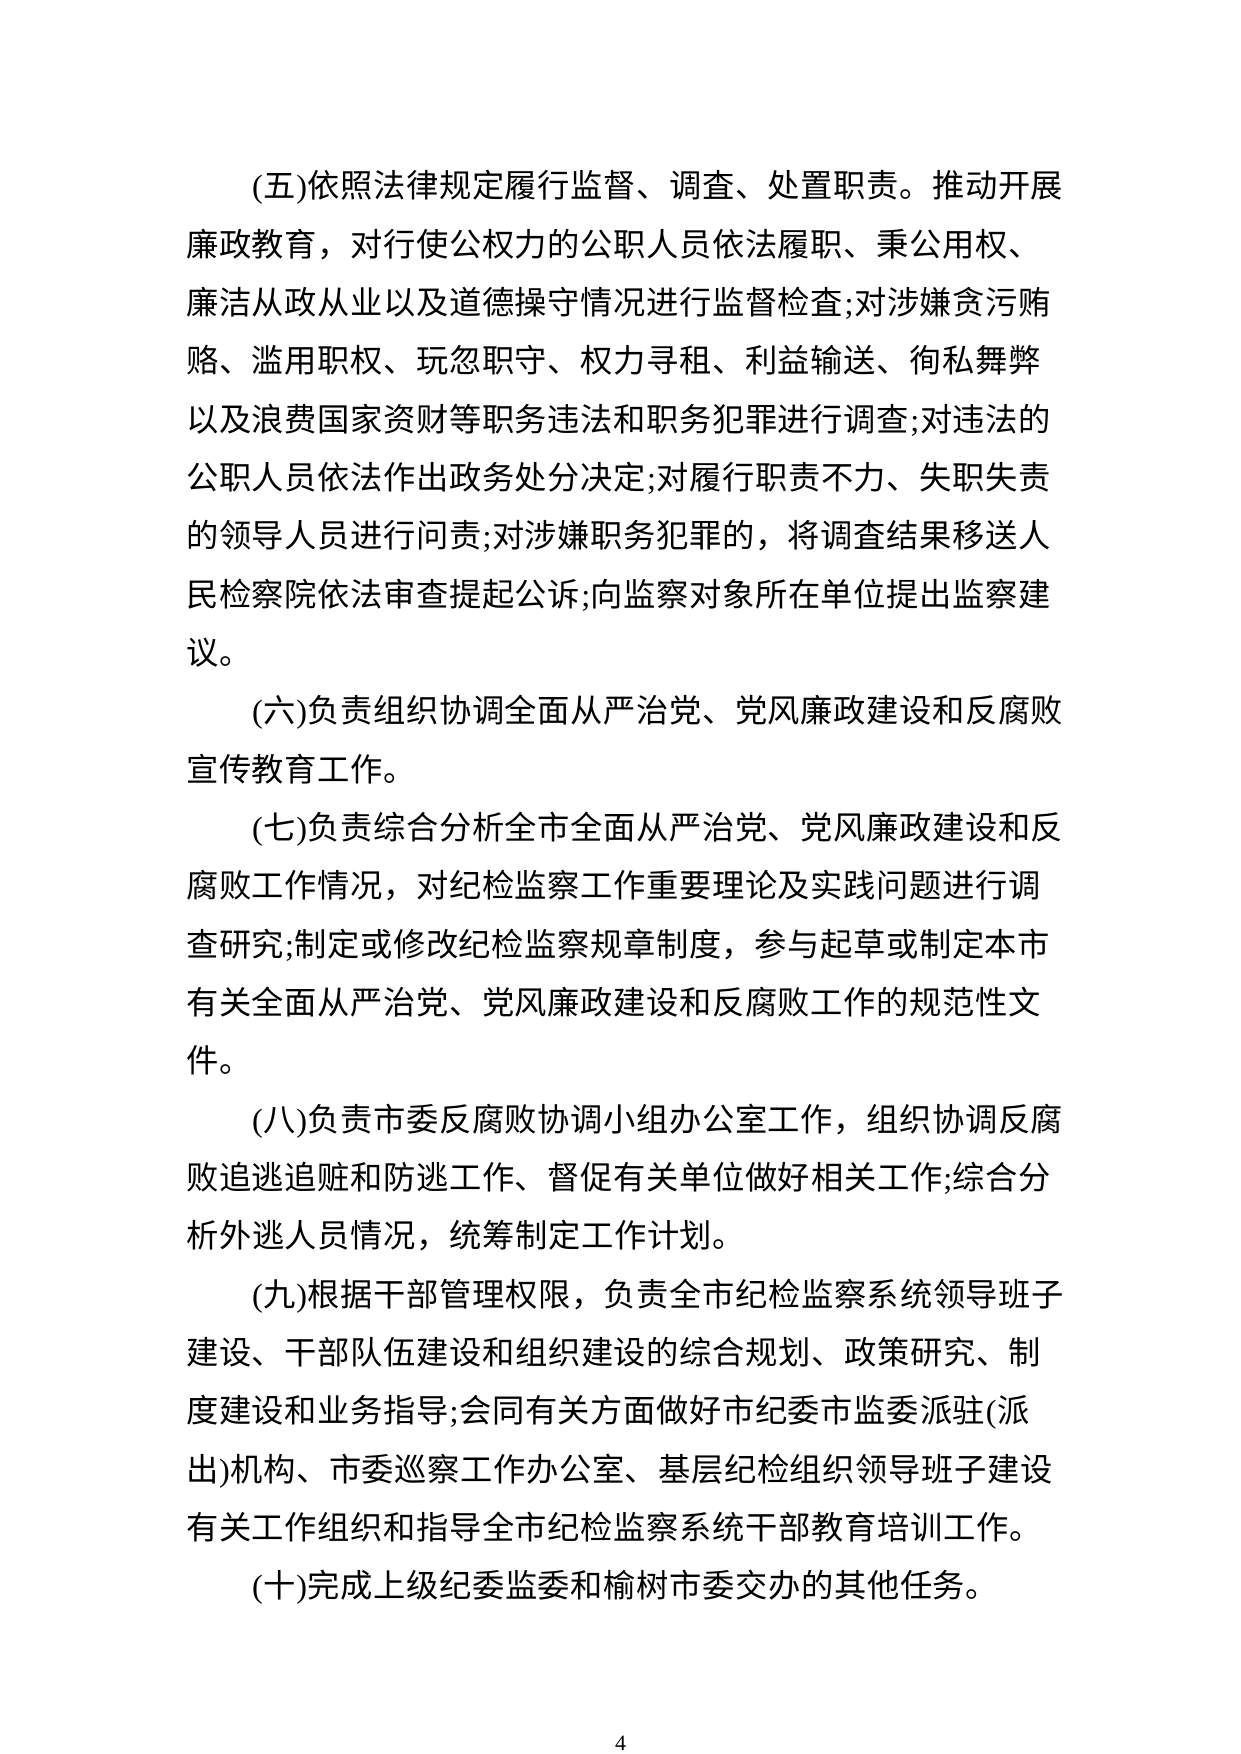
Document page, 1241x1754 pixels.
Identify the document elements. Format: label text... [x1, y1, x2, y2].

text (七)负责综合分析全市全面从严治党、党风廉政建设和反腐败工作情况，对纪检监察工作重要理论及实践问题进行调查研究;制定或修改纪检监察规章制度，参与起草或制定本市有关全面从严治党、党风廉政建设和反腐败工作的规范性文件。 [186, 791, 1069, 1082]
text (十)完成上级纪委监委和榆树市委交办的其他任务。 [186, 1549, 1069, 1607]
text (八)负责市委反腐败协调小组办公室工作，组织协调反腐败追逃追赃和防逃工作、督促有关单位做好相关工作;综合分析外逃人员情况，统筹制定工作计划。 [186, 1082, 1069, 1257]
text (六)负责组织协调全面从严治党、党风廉政建设和反腐败宣传教育工作。 [186, 674, 1069, 791]
text (五)依照法律规定履行监督、调査、处置职责。推动开展廉政教育，对行使公权力的公职人员依法履职、秉公用权、廉洁从政从业以及道德操守情况进行监督检査;对涉嫌贪污贿赂、滥用职权、玩忽职守、权力寻租、利益输送、徇私舞弊以及浪费国家资财等职务违法和职务犯罪进行调查;对违法的公职人员依法作出政务处分决定;对履行职责不力、失职失责的领导人员进行问责;对涉嫌职务犯罪的，将调査结果移送人民检察院依法审查提起公诉;向监察对象所在单位提出监察建议。 [186, 149, 1069, 674]
text (九)根据干部管理权限，负责全市纪检监察系统领导班子建设、干部队伍建设和组织建设的综合规划、政策研究、制度建设和业务指导;会同有关方面做好市纪委市监委派驻(派出)机构、市委巡察工作办公室、基层纪检组织领导班子建设有关工作组织和指导全市纪检监察系统干部教育培训工作。 [186, 1257, 1069, 1549]
